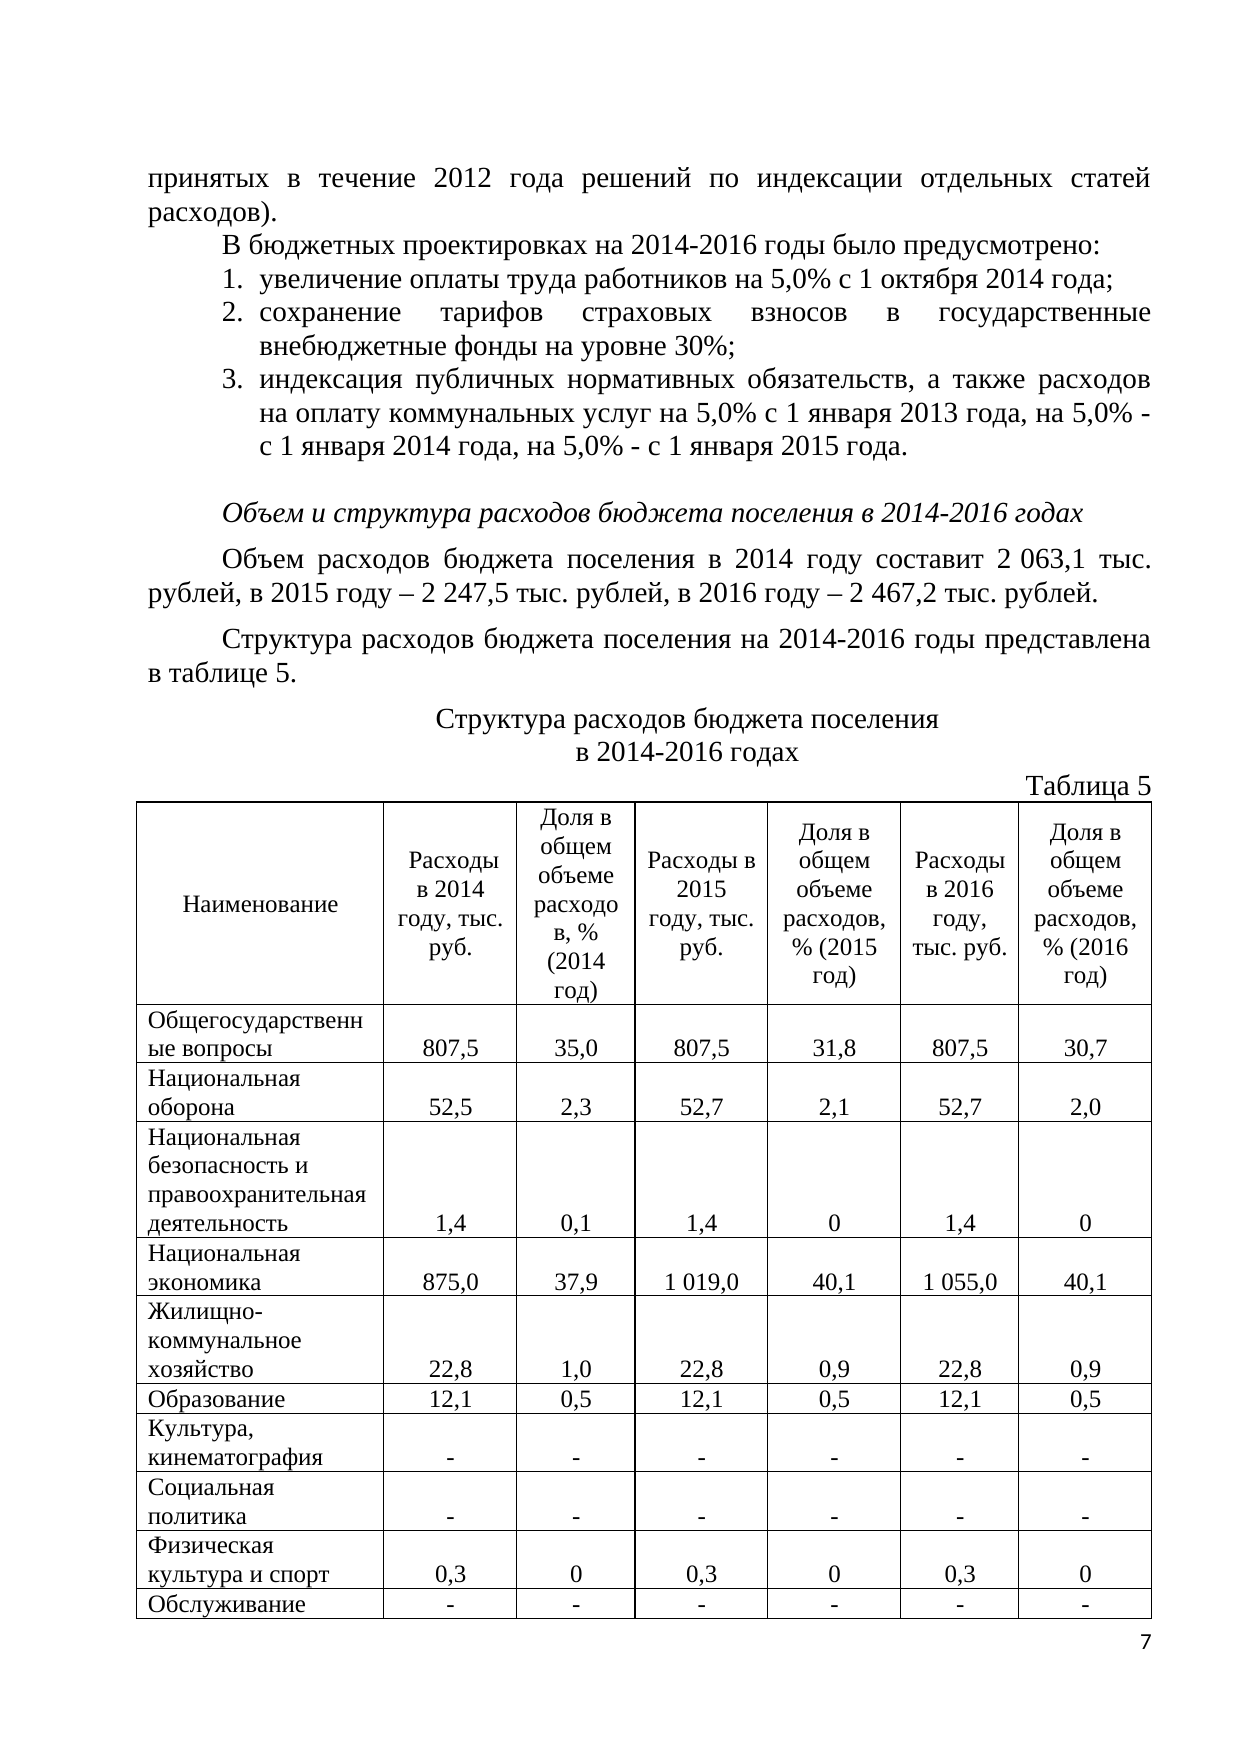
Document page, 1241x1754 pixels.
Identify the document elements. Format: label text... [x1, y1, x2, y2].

list увеличение оплаты труда работников на 5,0% с 1 октября 2014 года; [222, 261, 1152, 294]
table_header Наименование [137, 803, 383, 1004]
table_cell 1,0 [517, 1296, 634, 1383]
table_cell - [384, 1472, 516, 1529]
table_cell Общегосударственные вопросы [137, 1005, 383, 1062]
table_header Расходы в 2014 году, тыс. руб. [384, 803, 516, 1004]
table_cell - [1019, 1589, 1151, 1618]
table_cell 0,3 [384, 1531, 516, 1588]
table_header Доля в общем объеме расходов, % (2016 год) [1019, 803, 1151, 1004]
table_cell 30,7 [1019, 1005, 1151, 1062]
text Объем расходов бюджета поселения в 2014 году составит 2 063,1 тыс. рублей, в 2015 году – 2 247,5 тыс. рублей, в 2016 году – 2 467,2 тыс. рублей. [148, 542, 1152, 609]
table_header Расходы в 2015 году, тыс. руб. [636, 803, 767, 1004]
table_cell - [384, 1414, 516, 1471]
table_cell 1 019,0 [636, 1238, 767, 1295]
table_cell - [1019, 1414, 1151, 1471]
table_cell 0 [768, 1122, 900, 1237]
table_header Доля в общем объеме расходов, % (2015 год) [768, 803, 900, 1004]
table_cell 1,4 [636, 1122, 767, 1237]
table_cell 0,9 [1019, 1296, 1151, 1383]
table_cell 31,8 [768, 1005, 900, 1062]
table_cell 0,9 [768, 1296, 900, 1383]
table_cell 0 [768, 1531, 900, 1588]
table_cell 52,5 [384, 1063, 516, 1121]
table_cell 0,3 [636, 1531, 767, 1588]
table_header Расходы в 2016 году, тыс. руб. [901, 803, 1018, 1004]
table_cell Национальная безопасность и правоохранительная деятельность [137, 1122, 383, 1237]
table_cell - [636, 1589, 767, 1618]
table_cell Образование [137, 1384, 383, 1412]
table_cell - [517, 1472, 634, 1529]
table_cell - [1019, 1472, 1151, 1529]
table_cell Национальная экономика [137, 1238, 383, 1295]
table_cell 12,1 [636, 1384, 767, 1412]
text Структура расходов бюджета поселения на 2014-2016 годы представлена в таблице 5. [148, 621, 1152, 688]
table_cell 2,0 [1019, 1063, 1151, 1121]
table_cell Жилищно-коммунальное хозяйство [137, 1296, 383, 1383]
table_cell 22,8 [901, 1296, 1018, 1383]
table_cell - [517, 1414, 634, 1471]
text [148, 160, 1152, 227]
table_cell Физическая культура и спорт [137, 1531, 383, 1588]
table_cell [137, 1589, 383, 1618]
table_cell 0 [1019, 1531, 1151, 1588]
table_cell - [901, 1472, 1018, 1529]
table_cell 0,5 [768, 1384, 900, 1412]
table_cell 0 [517, 1531, 634, 1588]
table_cell 1 055,0 [901, 1238, 1018, 1295]
table_cell Национальная оборона [137, 1063, 383, 1121]
table_cell 40,1 [1019, 1238, 1151, 1295]
table_cell Культура, кинематография [137, 1414, 383, 1471]
table_cell 0,5 [1019, 1384, 1151, 1412]
table_cell - [768, 1589, 900, 1618]
table_cell Социальная политика [137, 1472, 383, 1529]
table_cell 12,1 [901, 1384, 1018, 1412]
table_cell 1,4 [384, 1122, 516, 1237]
table_cell - [636, 1472, 767, 1529]
list индексация публичных нормативных обязательств, а также расходов на оплату коммунальных услуг на 5,0% с 1 января 2013 года, на 5,0% - с 1 января 2014 года, на 5,0% - с 1 января 2015 года. [222, 361, 1152, 462]
table_cell 807,5 [384, 1005, 516, 1062]
table_cell 40,1 [768, 1238, 900, 1295]
table_cell 22,8 [384, 1296, 516, 1383]
table_cell 0,3 [901, 1531, 1018, 1588]
table_cell 807,5 [636, 1005, 767, 1062]
table_cell 1,4 [901, 1122, 1018, 1237]
table_cell 2,3 [517, 1063, 634, 1121]
table_cell 807,5 [901, 1005, 1018, 1062]
table_cell - [901, 1589, 1018, 1618]
text Таблица 5 [148, 768, 1152, 801]
table_cell 12,1 [384, 1384, 516, 1412]
table_cell - [768, 1472, 900, 1529]
table_cell 875,0 [384, 1238, 516, 1295]
table_cell 52,7 [636, 1063, 767, 1121]
table_cell - [517, 1589, 634, 1618]
table_cell - [636, 1414, 767, 1471]
table_cell 0,5 [517, 1384, 634, 1412]
table_cell 35,0 [517, 1005, 634, 1062]
table_header Доля в общем объеме расходов, % (2014 год) [517, 803, 634, 1004]
table_cell - [384, 1589, 516, 1618]
table_cell 2,1 [768, 1063, 900, 1121]
table_cell 37,9 [517, 1238, 634, 1295]
text Объем и структура расходов бюджета поселения в 2014-2016 годах [148, 496, 1152, 529]
table_cell - [901, 1414, 1018, 1471]
table_cell - [768, 1414, 900, 1471]
text Структура расходов бюджета поселения [148, 701, 1152, 734]
table_cell 0,1 [517, 1122, 634, 1237]
table_cell 0 [1019, 1122, 1151, 1237]
list сохранение тарифов страховых взносов в государственные внебюджетные фонды на уровне 30%; [222, 294, 1152, 361]
text В бюджетных проектировках на 2014-2016 годы было предусмотрено: [148, 227, 1152, 261]
text в 2014-2016 годах [148, 734, 1152, 768]
table_cell 22,8 [636, 1296, 767, 1383]
table_cell 52,7 [901, 1063, 1018, 1121]
